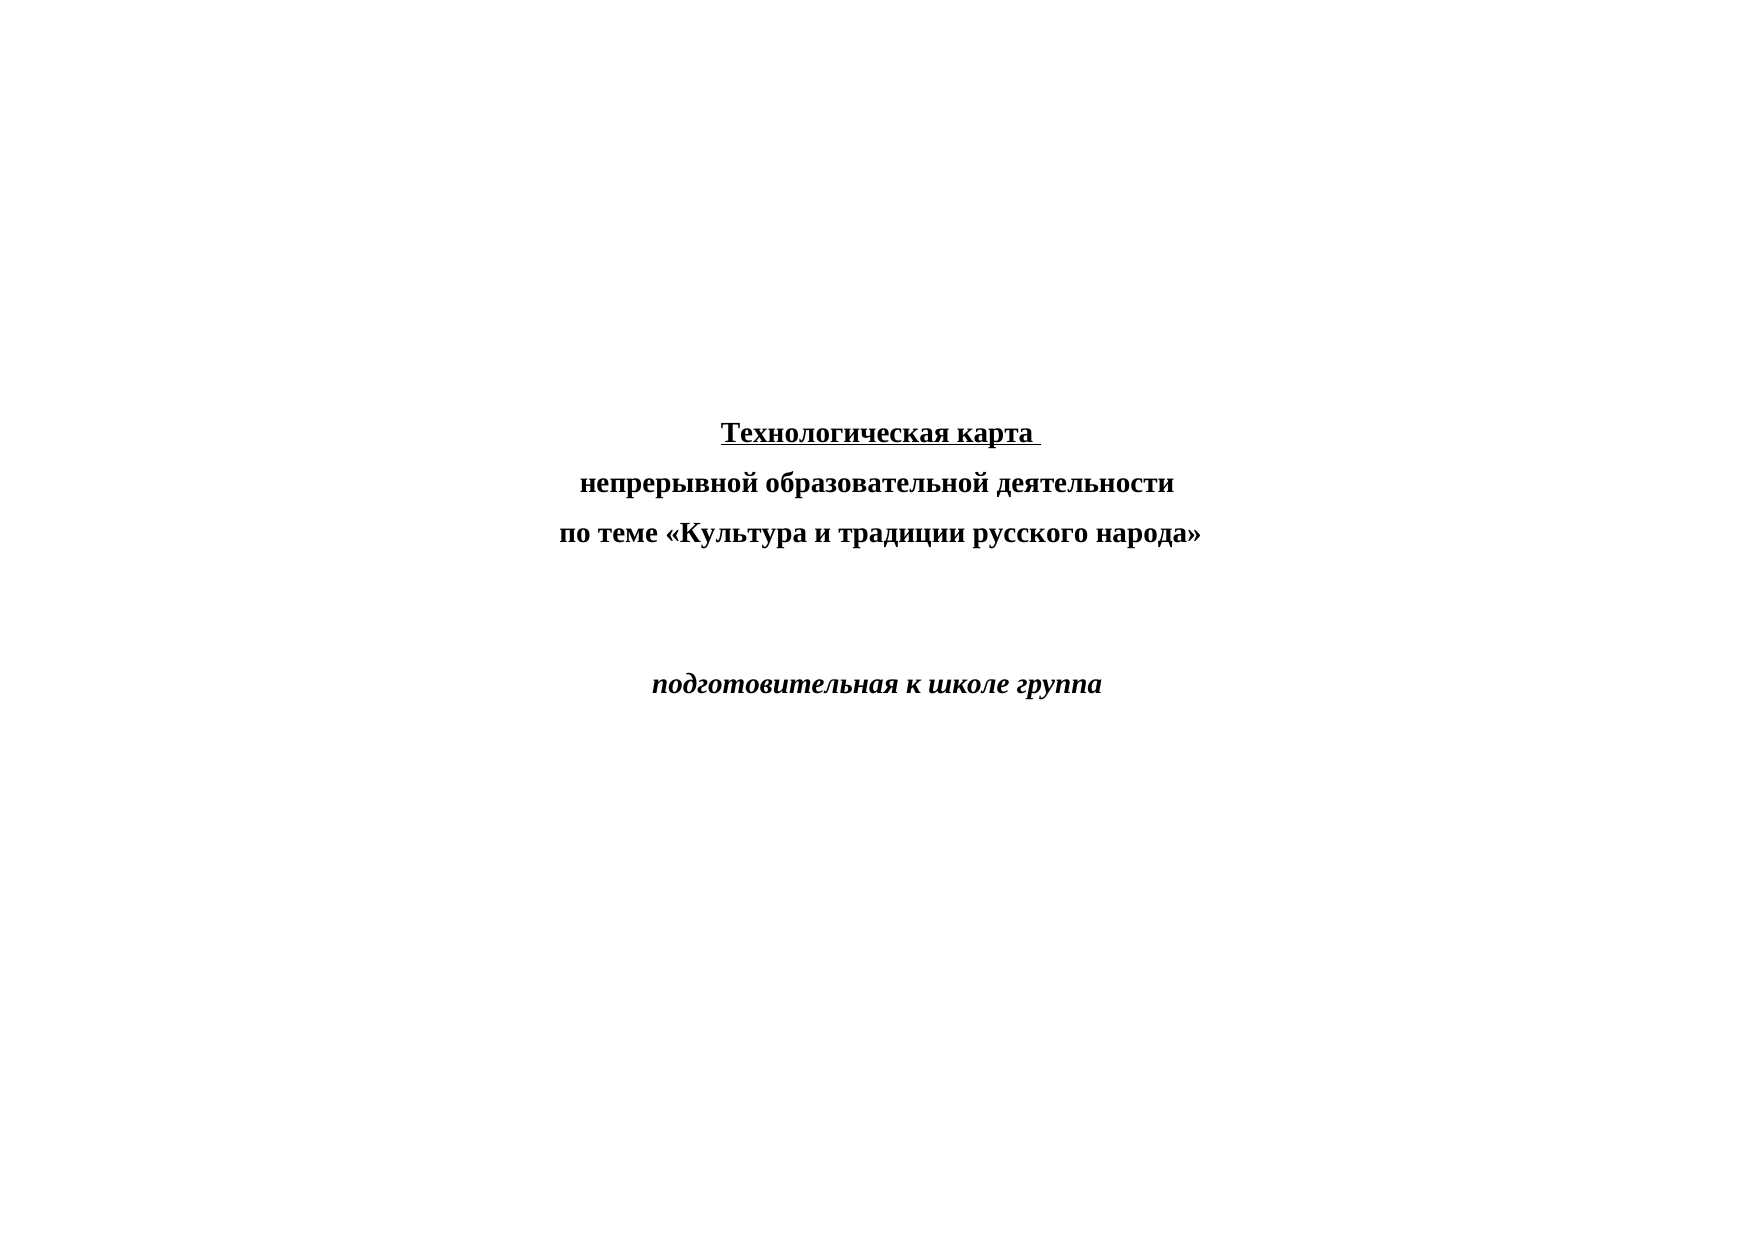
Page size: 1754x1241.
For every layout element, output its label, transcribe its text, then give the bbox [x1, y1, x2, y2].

text по теме «Культура и традиции русского народа» [118, 515, 1636, 549]
text подготовительная к школе группа [118, 666, 1636, 700]
text Технологическая карта [118, 415, 1636, 448]
text непрерывной образовательной деятельности [118, 465, 1636, 498]
